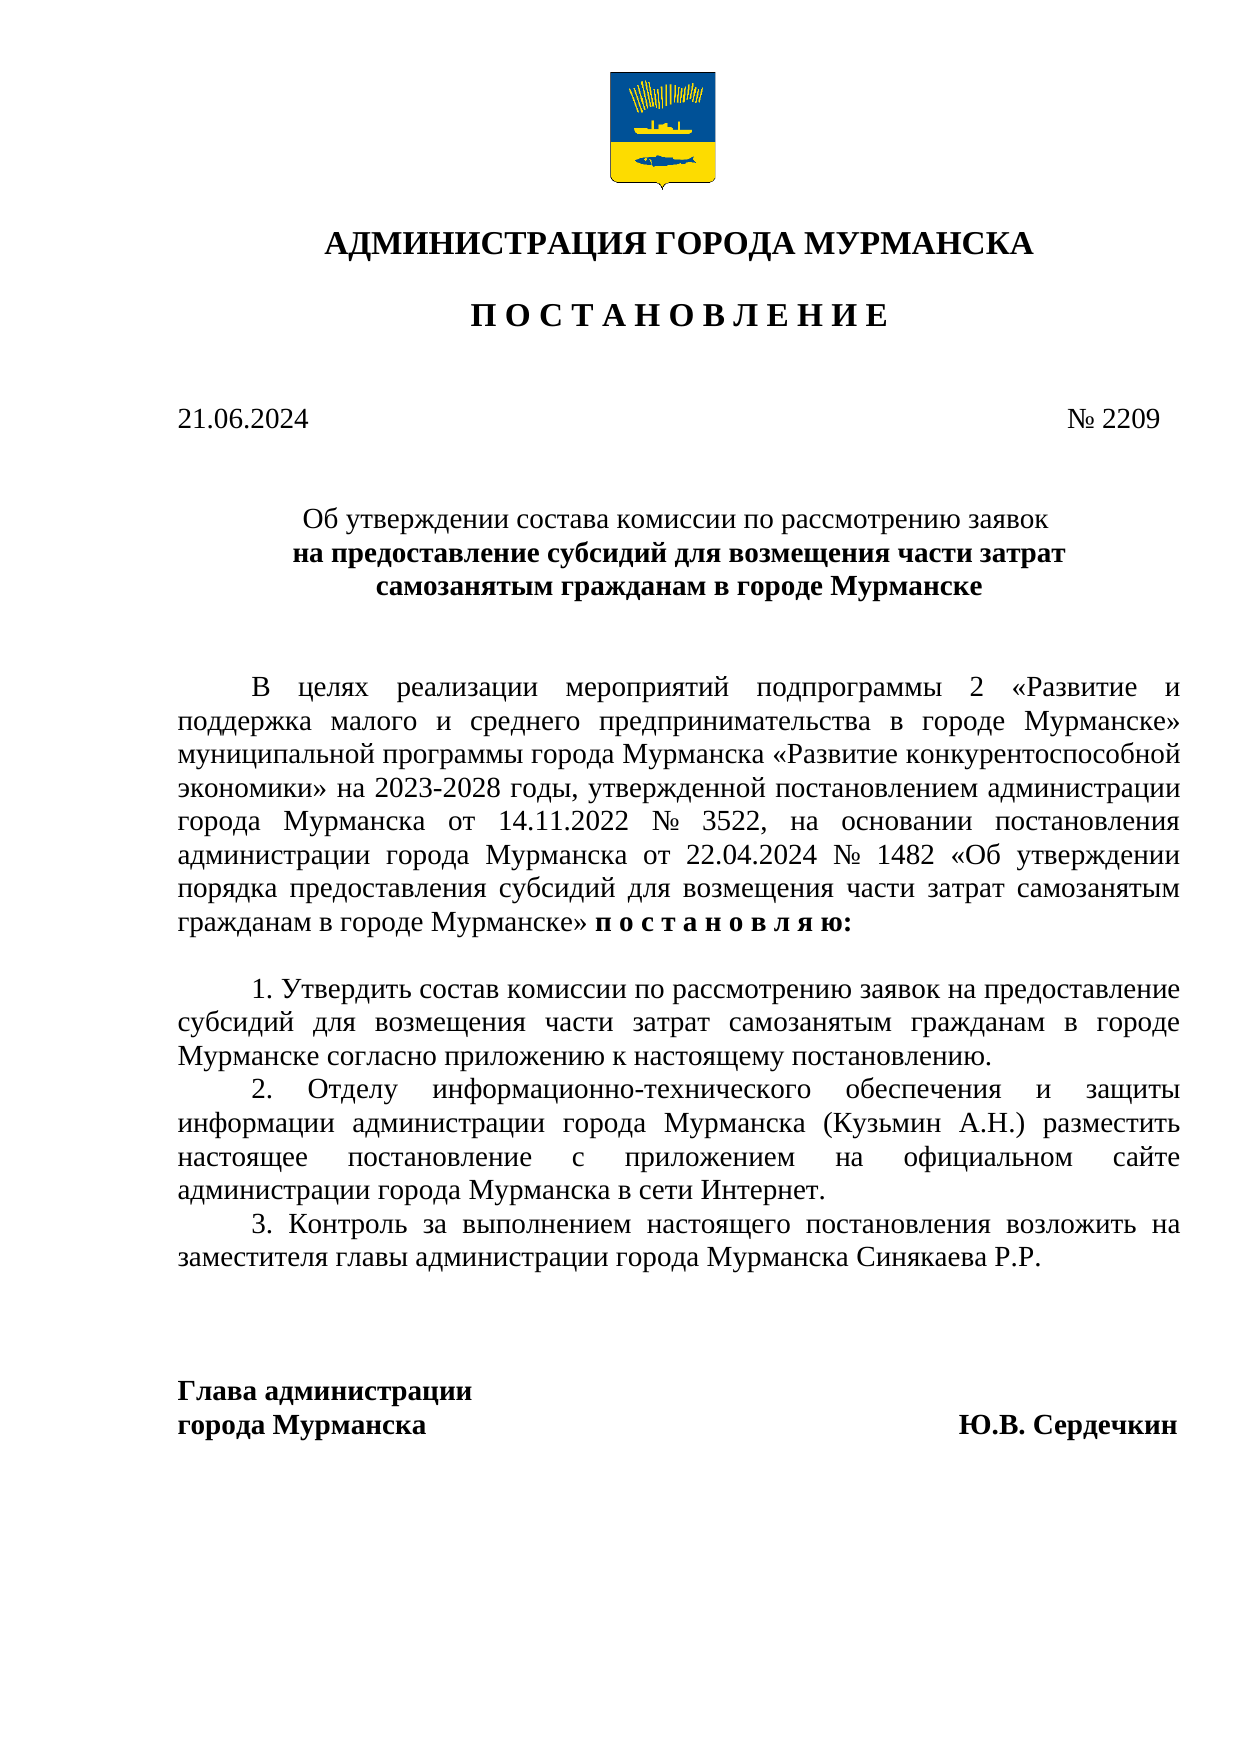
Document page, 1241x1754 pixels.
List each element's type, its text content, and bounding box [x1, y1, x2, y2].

text города Мурманска Ю.В. Сердечкин [177, 1407, 1181, 1441]
text 21.06.2024 № 2209 [177, 401, 1181, 434]
text 1. Утвердить состав комиссии по рассмотрению заявок на предоставление субсидий для возмещения части затрат самозанятым гражданам в городе Мурманске согласно приложению к настоящему постановлению. [177, 971, 1181, 1072]
text Глава администрации [177, 1373, 1181, 1407]
text П О С Т А Н О В Л Е Н И Е [177, 295, 1181, 334]
text 3. Контроль за выполнением настоящего постановления возложить на заместителя главы администрации города Мурманска Синякаева Р.Р. [177, 1206, 1181, 1273]
text В целях реализации мероприятий подпрограммы 2 «Развитие и поддержка малого и среднего предпринимательства в городе Мурманске» муниципальной программы города Мурманска «Развитие конкурентоспособной экономики» на 2023-2028 годы, утвержденной постановлением администрации города Мурманска от 14.11.2022 № 3522, на основании постановления администрации города Мурманска от 22.04.2024 № 1482 «Об утверждении порядка предоставления субсидий для возмещения части затрат самозанятым гражданам в городе Мурманске» п о с т а н о в л я ю: [177, 669, 1181, 937]
text АДМИНИСТРАЦИЯ ГОРОДА МУРМАНСКА [177, 223, 1181, 262]
text 2. Отделу информационно-технического обеспечения и защиты информации администрации города Мурманска (Кузьмин А.Н.) разместить настоящее постановление с приложением на официальном сайте администрации города Мурманска в сети Интернет. [177, 1072, 1181, 1206]
picture [610, 72, 716, 190]
